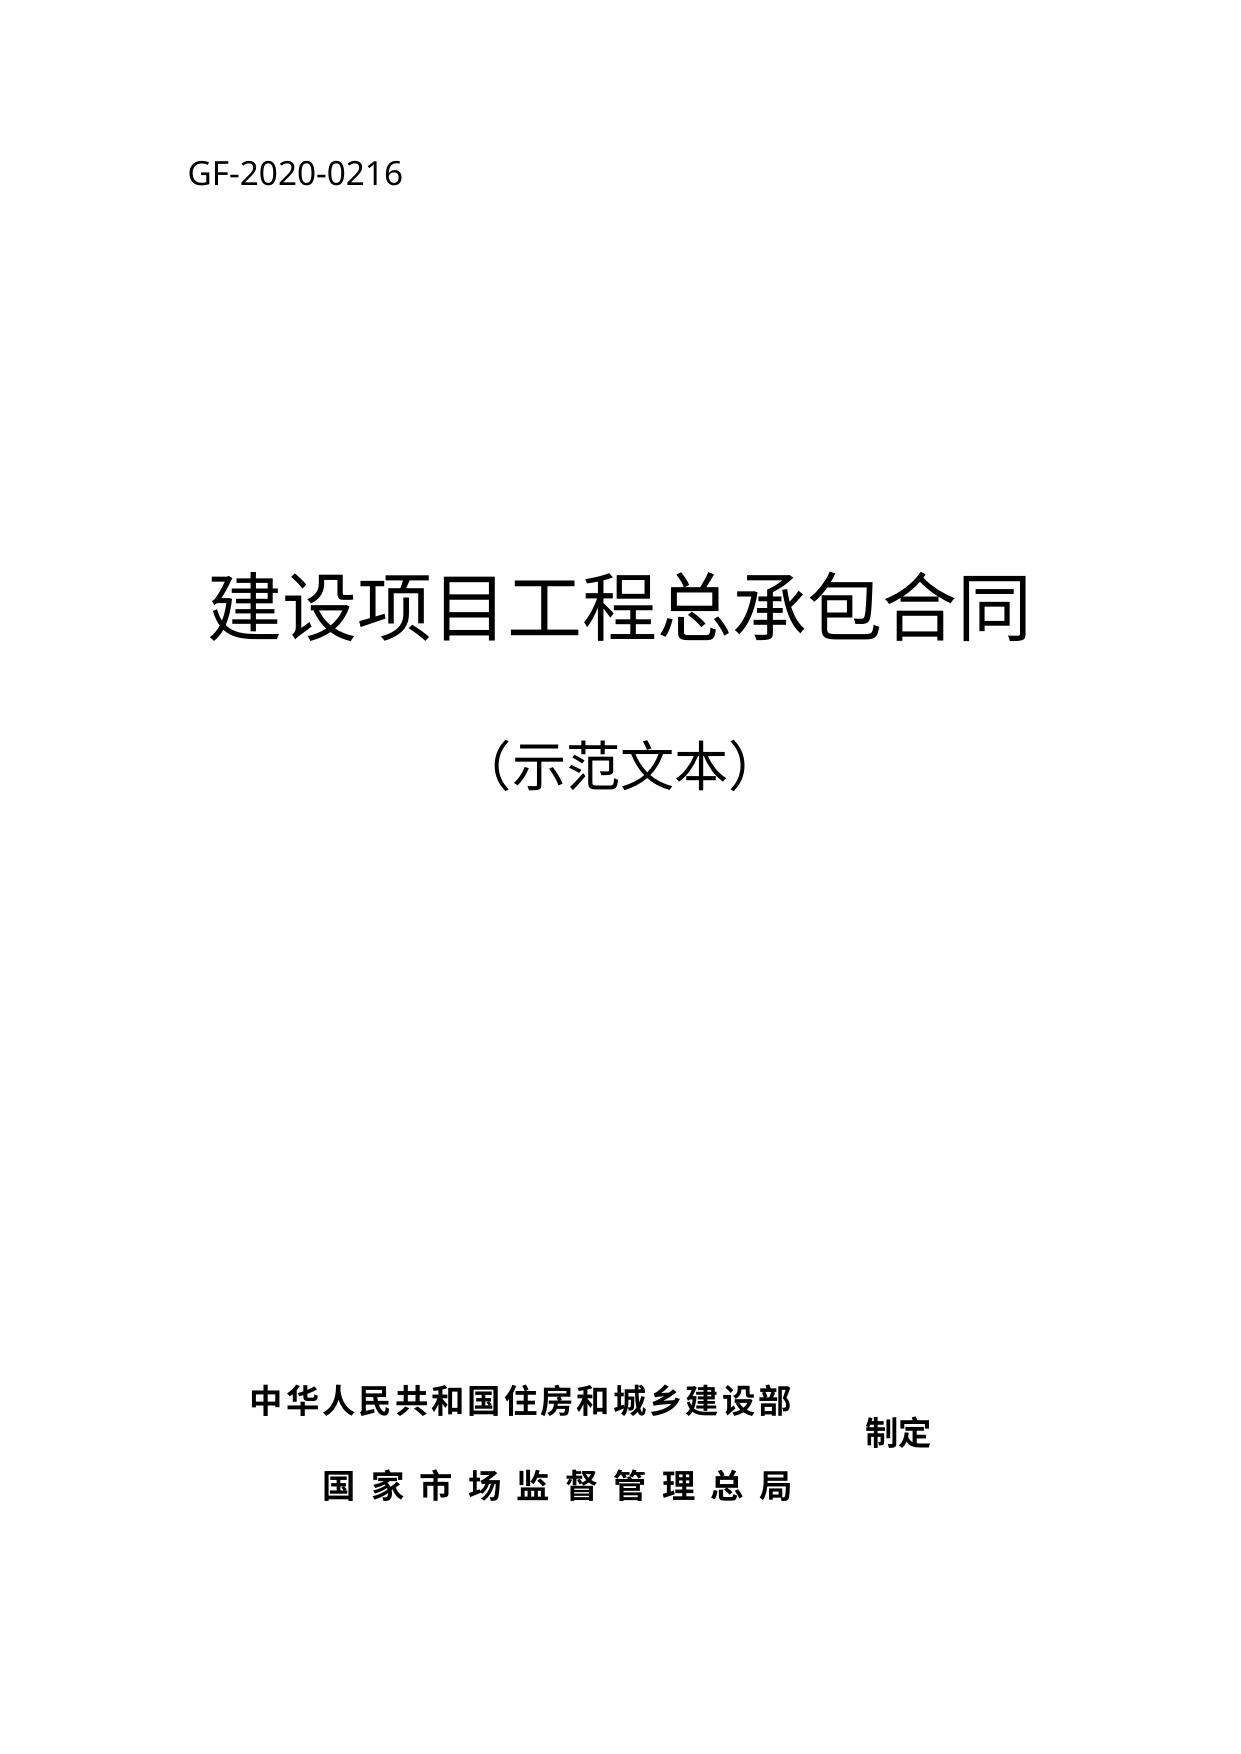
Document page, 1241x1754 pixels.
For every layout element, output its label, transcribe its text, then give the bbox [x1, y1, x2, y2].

title （示范文本） [187, 724, 1053, 802]
title 建设项目工程总承包合同 [187, 548, 1053, 657]
text GF-2020-0216 [187, 150, 1053, 195]
text 中华人民共和国住房和城乡建设部 [187, 1374, 793, 1423]
text 国家市场监督管理总局 [187, 1459, 793, 1508]
